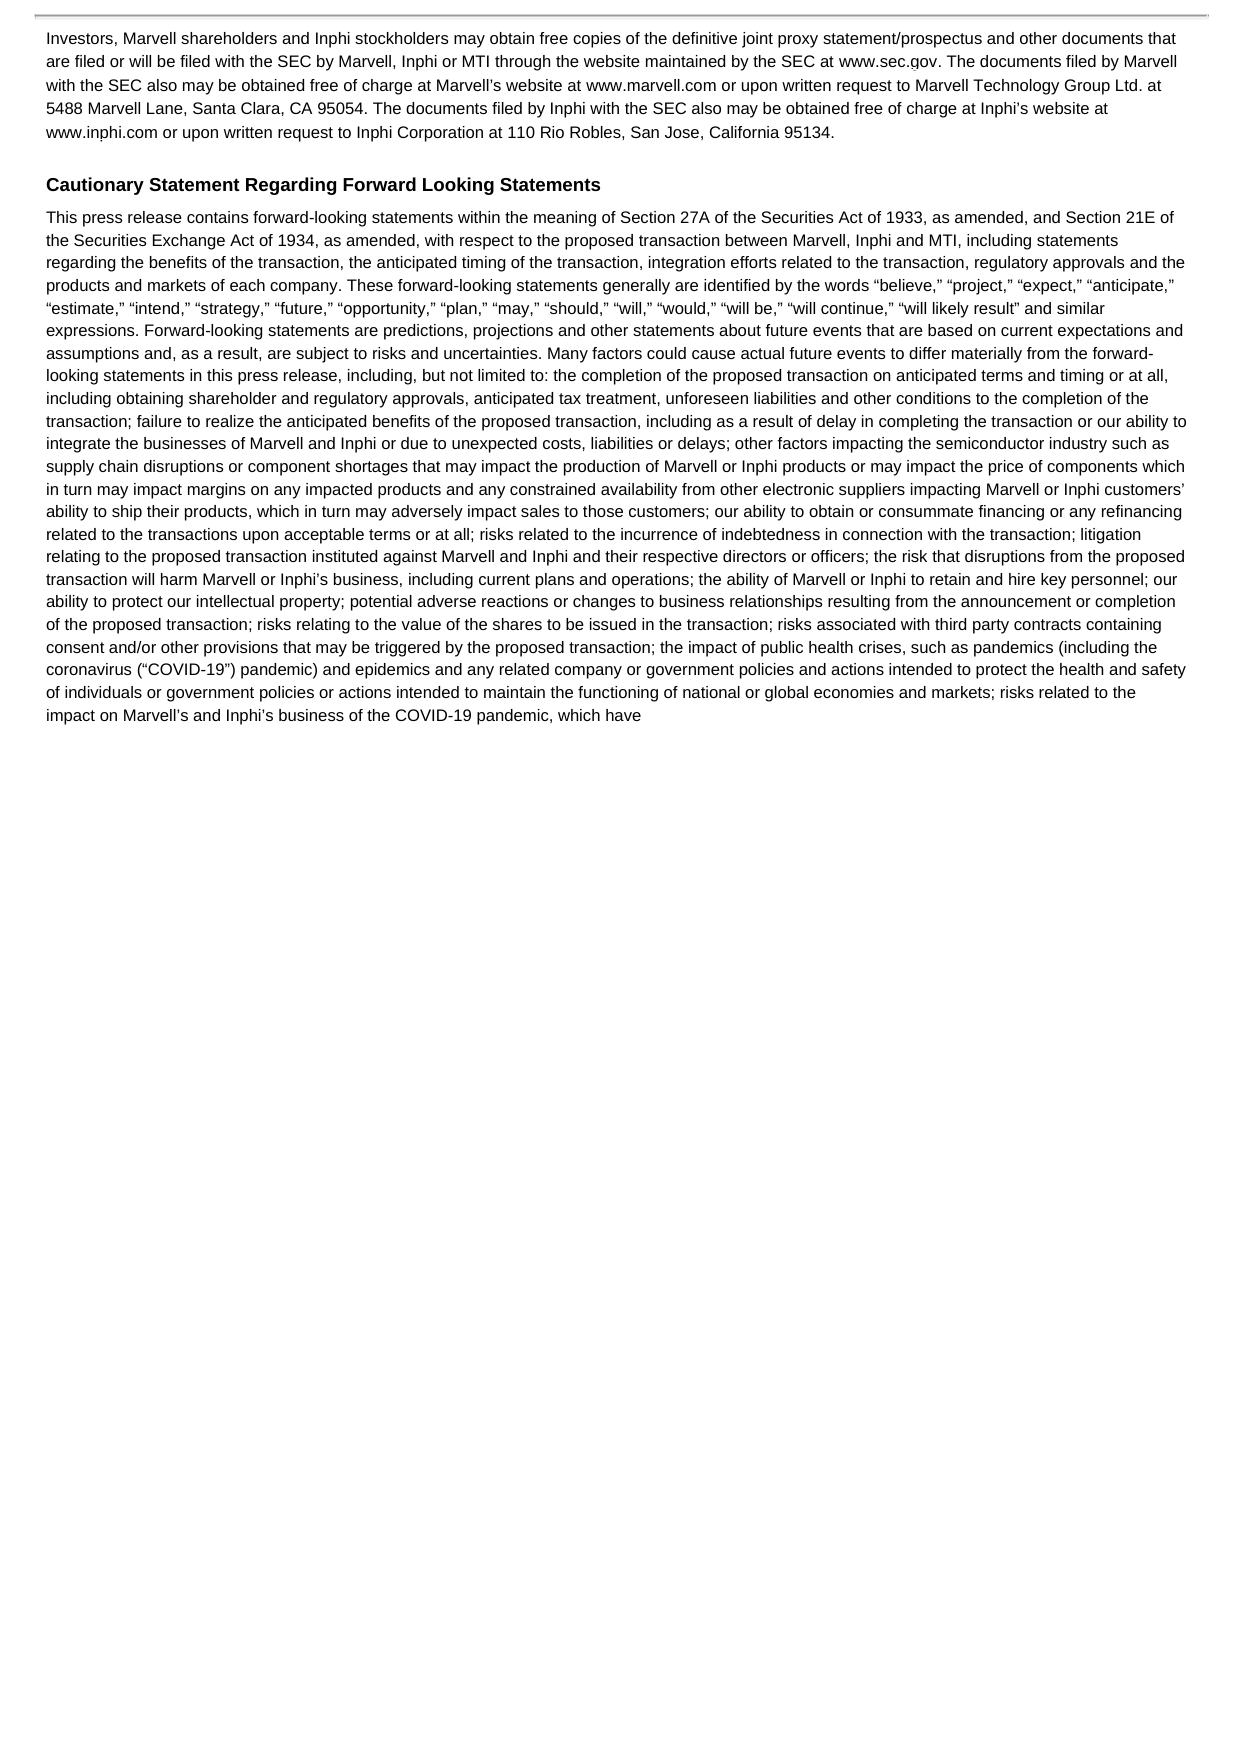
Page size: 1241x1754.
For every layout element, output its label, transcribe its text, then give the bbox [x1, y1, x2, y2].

text Cautionary Statement Regarding Forward Looking Statements [46, 174, 1188, 195]
text This press release contains forward-looking statements within the meaning of Section 27A of the Securities Act of 1933, as amended, and Section 21E of the Securities Exchange Act of 1934, as amended, with respect to the proposed transaction between Marvell, Inphi and MTI, including statements regarding the benefits of the transaction, the anticipated timing of the transaction, integration efforts related to the transaction, regulatory approvals and the products and markets of each company. These forward-looking statements generally are identified by the words “believe,” “project,” “expect,” “anticipate,” “estimate,” “intend,” “strategy,” “future,” “opportunity,” “plan,” “may,” “should,” “will,” “would,” “will be,” “will continue,” “will likely result” and similar expressions. Forward-looking statements are predictions, projections and other statements about future events that are based on current expectations and assumptions and, as a result, are subject to risks and uncertainties. Many factors could cause actual future events to differ materially from the forward-looking statements in this press release, including, but not limited to: the completion of the proposed transaction on anticipated terms and timing or at all, including obtaining shareholder and regulatory approvals, anticipated tax treatment, unforeseen liabilities and other conditions to the completion of the transaction; failure to realize the anticipated benefits of the proposed transaction, including as a result of delay in completing the transaction or our ability to integrate the businesses of Marvell and Inphi or due to unexpected costs, liabilities or delays; other factors impacting the semiconductor industry such as supply chain disruptions or component shortages that may impact the production of Marvell or Inphi products or may impact the price of components which in turn may impact margins on any impacted products and any constrained availability from other electronic suppliers impacting Marvell or Inphi customers’ ability to ship their products, which in turn may adversely impact sales to those customers; our ability to obtain or consummate financing or any refinancing related to the transactions upon acceptable terms or at all; risks related to the incurrence of indebtedness in connection with the transaction; litigation relating to the proposed transaction instituted against Marvell and Inphi and their respective directors or officers; the risk that disruptions from the proposed transaction will harm Marvell or Inphi’s business, including current plans and operations; the ability of Marvell or Inphi to retain and hire key personnel; our ability to protect our intellectual property; potential adverse reactions or changes to business relationships resulting from the announcement or completion of the proposed transaction; risks relating to the value of the shares to be issued in the transaction; risks associated with third party contracts containing consent and/or other provisions that may be triggered by the proposed transaction; the impact of public health crises, such as pandemics (including the coronavirus (“COVID-19”) pandemic) and epidemics and any related company or government policies and actions intended to protect the health and safety of individuals or government policies or actions intended to maintain the functioning of national or global economies and markets; risks related to the impact on Marvell’s and Inphi’s business of the COVID-19 pandemic, which have [46, 208, 1188, 724]
picture [32, 14, 1209, 21]
text Investors, Marvell shareholders and Inphi stockholders may obtain free copies of the definitive joint proxy statement/prospectus and other documents that are filed or will be filed with the SEC by Marvell, Inphi or MTI through the website maintained by the SEC at www.sec.gov. The documents filed by Marvell with the SEC also may be obtained free of charge at Marvell’s website at www.marvell.com or upon written request to Marvell Technology Group Ltd. at 5488 Marvell Lane, Santa Clara, CA 95054. The documents filed by Inphi with the SEC also may be obtained free of charge at Inphi’s website at www.inphi.com or upon written request to Inphi Corporation at 110 Rio Robles, San Jose, California 95134. [46, 28, 1178, 142]
